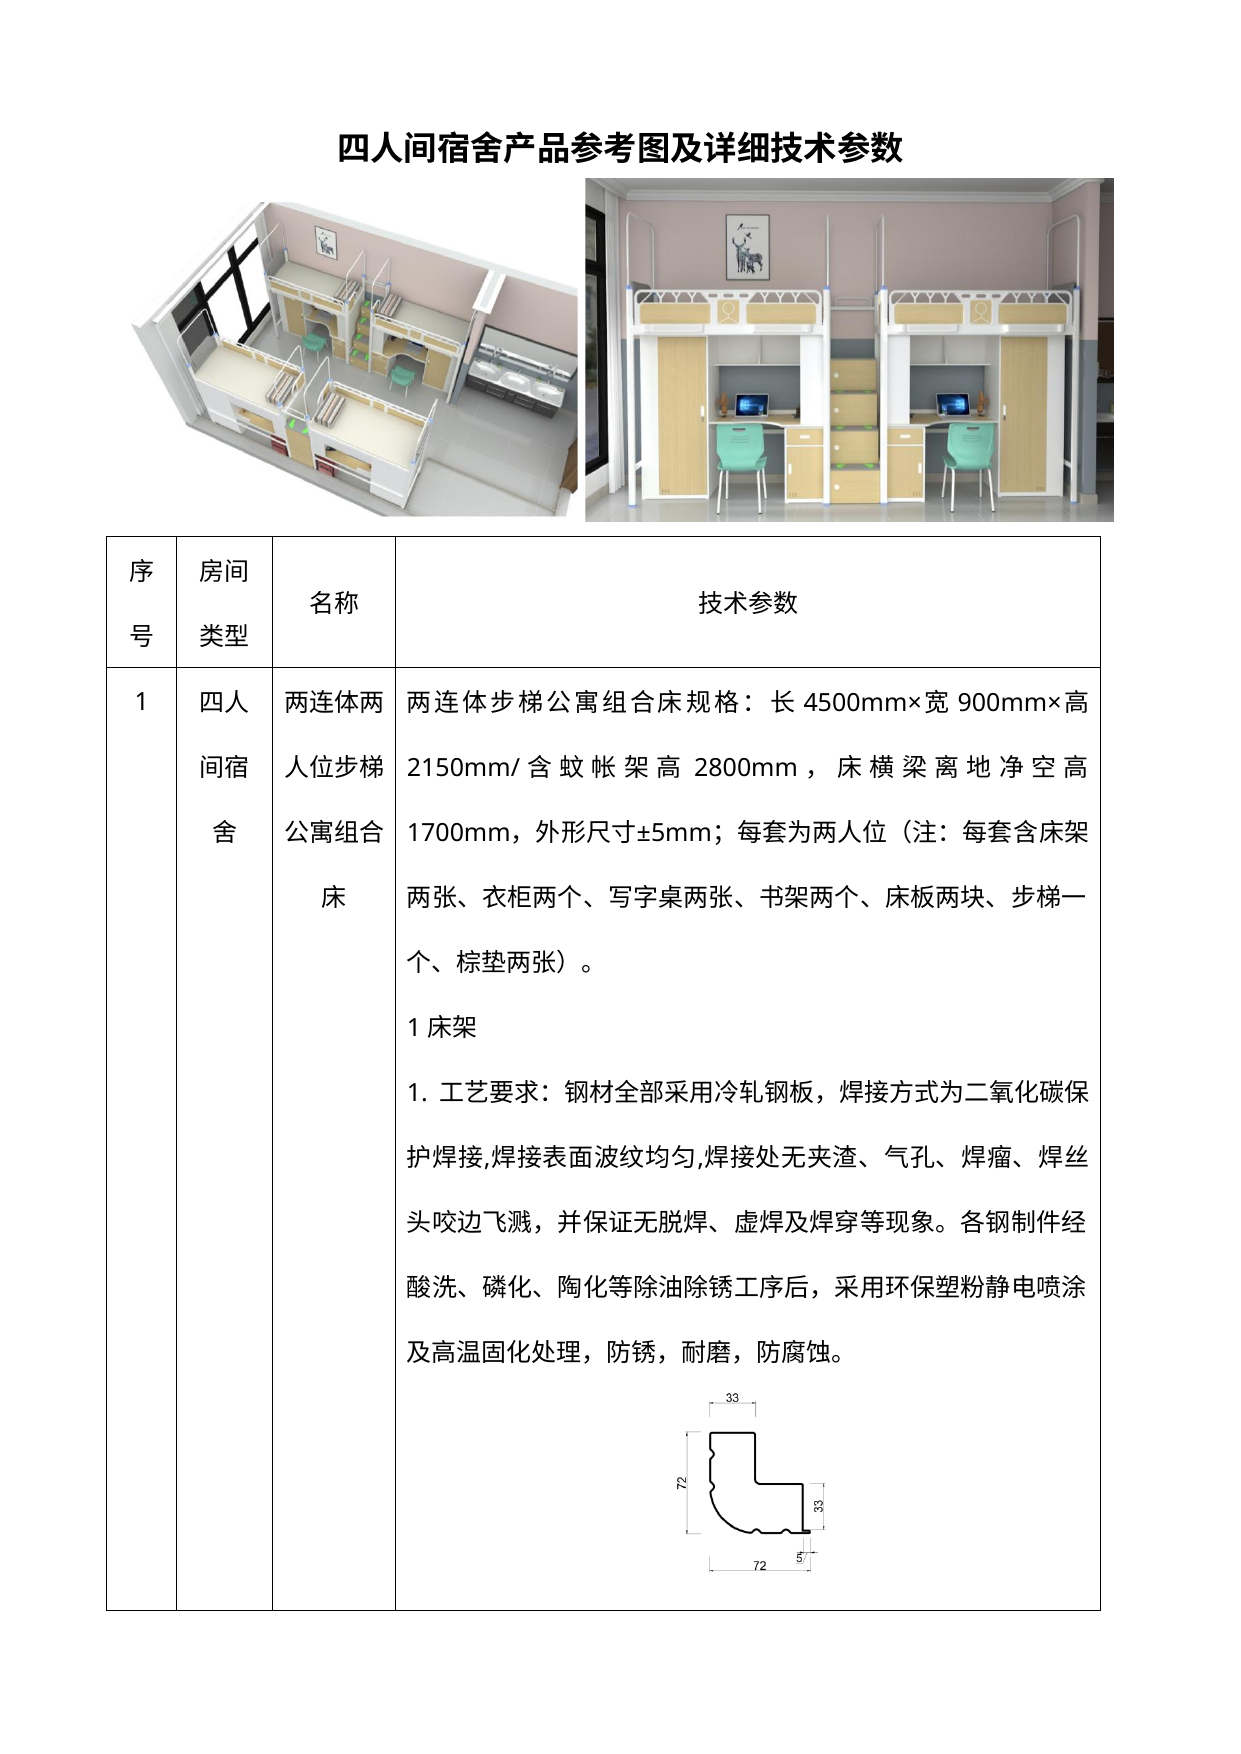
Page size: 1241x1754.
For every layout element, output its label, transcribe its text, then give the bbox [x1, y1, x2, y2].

picture [126, 202, 578, 522]
text 四人间宿舍产品参考图及详细技术参数 [118, 113, 1122, 178]
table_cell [396, 668, 1100, 1610]
picture [585, 178, 1114, 522]
table_header 技术参数 [396, 537, 1100, 667]
table_cell 两连体两人位步梯公寓组合床 [273, 668, 395, 1610]
picture [653, 1382, 844, 1590]
table_cell 四人间宿舍 [177, 668, 272, 1610]
table_header 序号 [107, 537, 176, 667]
table_header 房间类型 [177, 537, 272, 667]
table_cell 1 [107, 668, 176, 1610]
table_header 名称 [273, 537, 395, 667]
